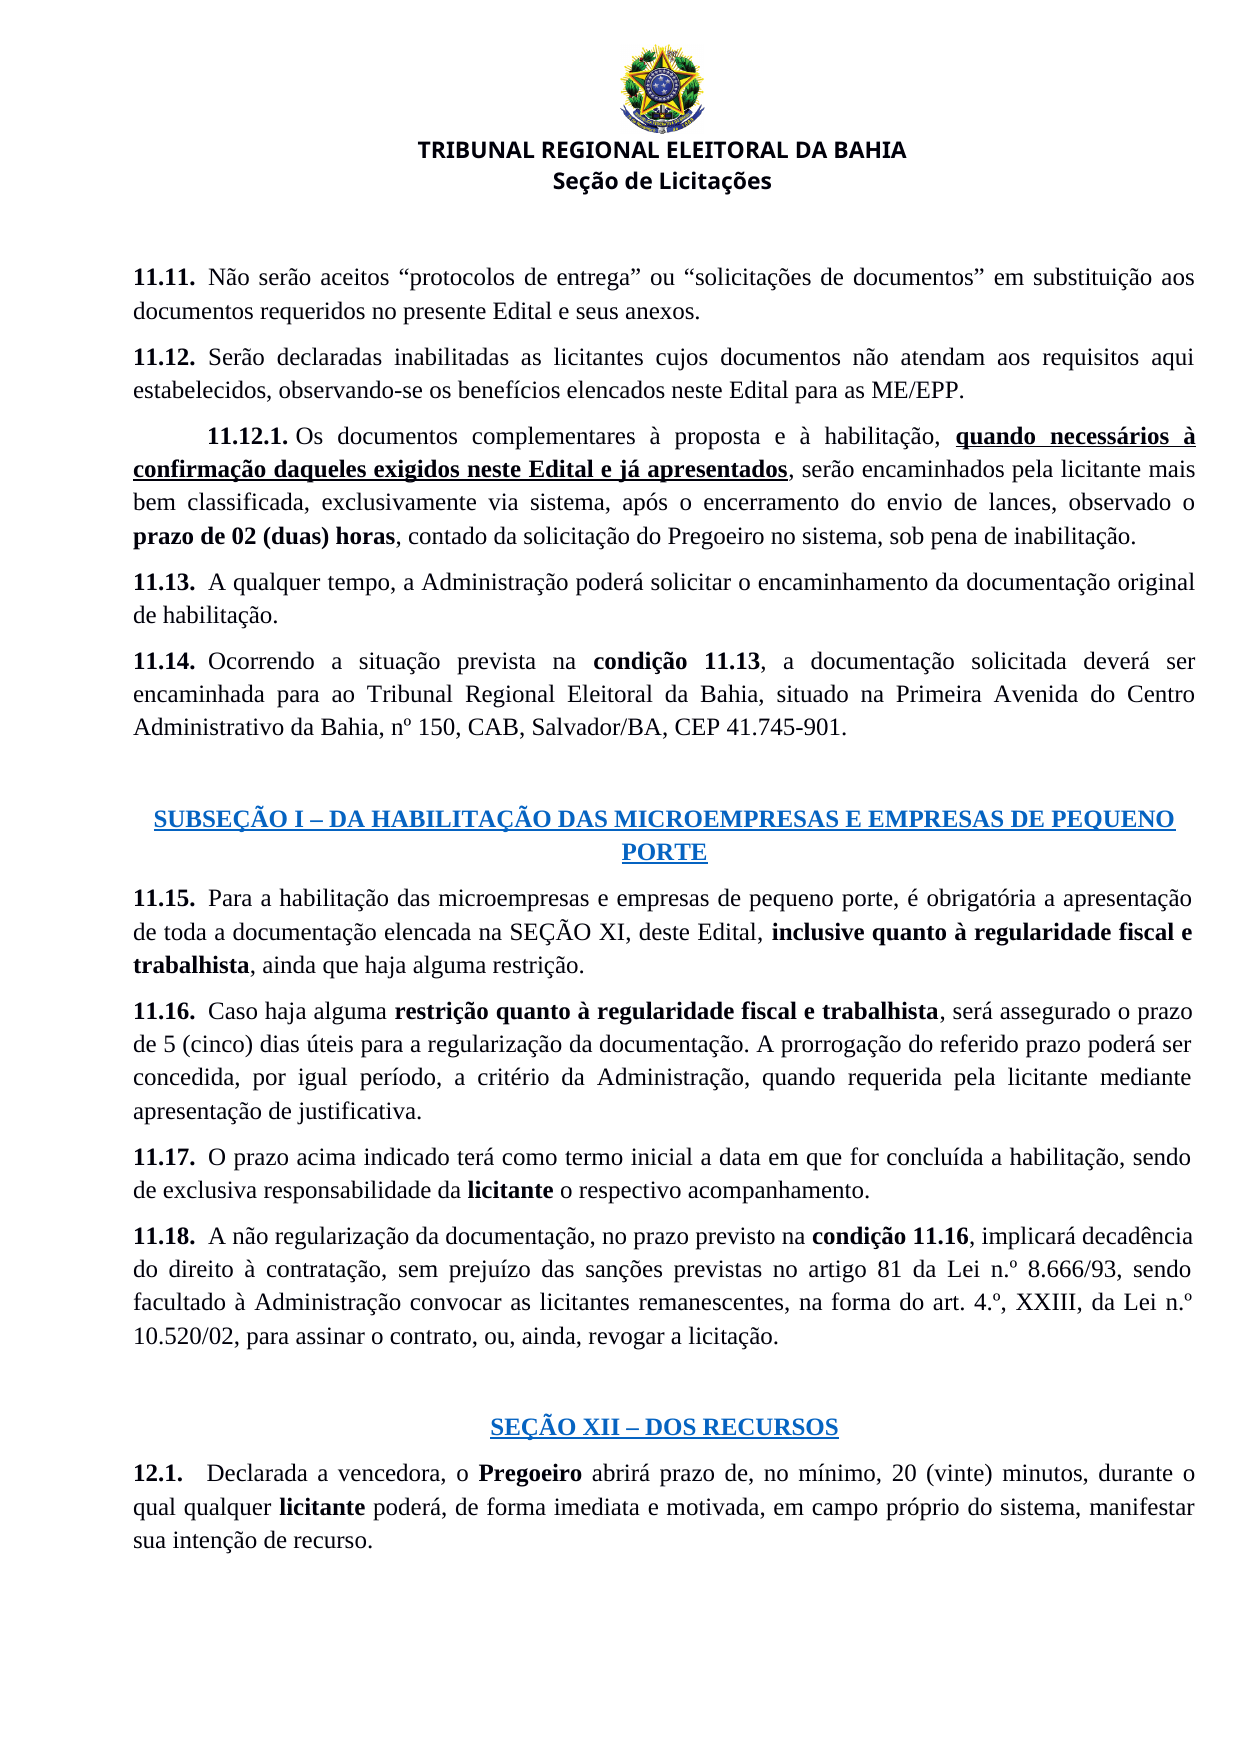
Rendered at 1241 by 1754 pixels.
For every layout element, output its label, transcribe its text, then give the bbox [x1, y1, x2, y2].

text 11.17. O prazo acima indicado terá como termo inicial a data em que for concluída a habilitação, sendo de exclusiva responsabilidade da licitante o respectivo acompanhamento. [133, 1138, 1193, 1205]
text 12.1. Declarada a vencedora, o Pregoeiro abrirá prazo de, no mínimo, 20 (vinte) minutos, durante o qual qualquer licitante poderá, de forma imediata e motivada, em campo próprio do sistema, manifestar sua intenção de recurso. [133, 1455, 1196, 1555]
text 11.12. Serão declaradas inabilitadas as licitantes cujos documentos não atendam aos requisitos aqui estabelecidos, observando-se os benefícios elencados neste Edital para as ME/EPP. [133, 338, 1196, 405]
text 11.15. Para a habilitação das microempresas e empresas de pequeno porte, é obrigatória a apresentação de toda a documentação elencada na SEÇÃO XI, deste Edital, inclusive quanto à regularidade fiscal e trabalhista, ainda que haja alguma restrição. [133, 880, 1193, 980]
text 11.18. A não regularização da documentação, no prazo previsto na condição 11.16, implicará decadência do direito à contratação, sem prejuízo das sanções previstas no artigo 81 da Lei n.º 8.666/93, sendo facultado à Administração convocar as licitantes remanescentes, na forma do art. 4.º, XXIII, da Lei n.º 10.520/02, para assinar o contrato, ou, ainda, revogar a licitação. [133, 1217, 1193, 1351]
text 11.12.1. Os documentos complementares à proposta e à habilitação, quando necessários à confirmação daqueles exigidos neste Edital e já apresentados, serão encaminhados pela licitante mais bem classificada, exclusivamente via sistema, após o encerramento do envio de lances, observado o prazo de 02 (duas) horas, contado da solicitação do Pregoeiro no sistema, sob pena de inabilitação. [133, 417, 1196, 551]
text 11.13. A qualquer tempo, a Administração poderá solicitar o encaminhamento da documentação original de habilitação. [133, 563, 1196, 630]
text 11.14. Ocorrendo a situação prevista na condição 11.13, a documentação solicitada deverá ser encaminhada para ao Tribunal Regional Eleitoral da Bahia, situado na Primeira Avenida do Centro Administrativo da Bahia, nº 150, CAB, Salvador/BA, CEP 41.745-901. [133, 642, 1196, 742]
text SUBSEÇÃO I – DA HABILITAÇÃO DAS MICROEMPRESAS E EMPRESAS DE PEQUENO PORTE [133, 801, 1196, 867]
text SEÇÃO XII – DOS RECURSOS [133, 1409, 1196, 1442]
text 11.11. Não serão aceitos “protocolos de entrega” ou “solicitações de documentos” em substituição aos documentos requeridos no presente Edital e seus anexos. [133, 259, 1196, 326]
text 11.16. Caso haja alguma restrição quanto à regularidade fiscal e trabalhista, será assegurado o prazo de 5 (cinco) dias úteis para a regularização da documentação. A prorrogação do referido prazo poderá ser concedida, por igual período, a critério da Administração, quando requerida pela licitante mediante apresentação de justificativa. [133, 992, 1193, 1126]
